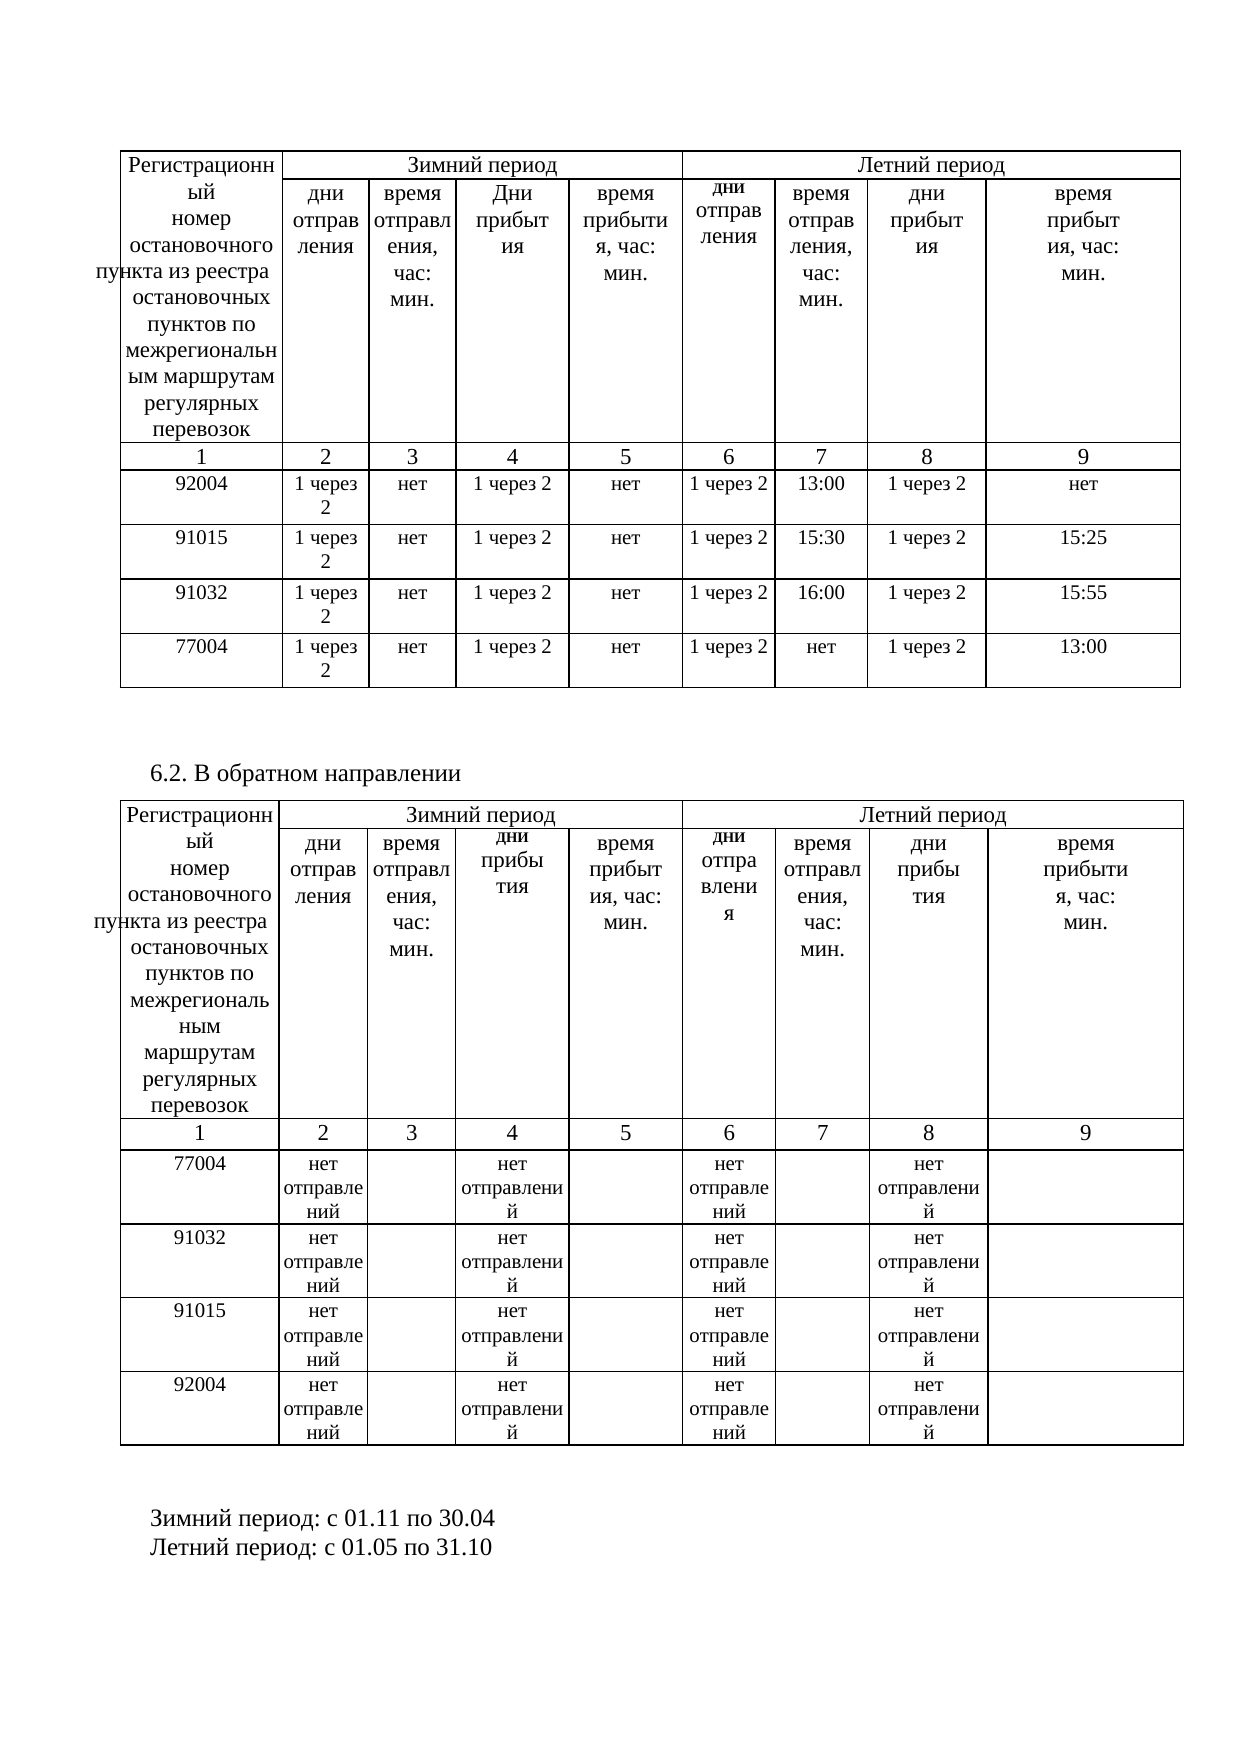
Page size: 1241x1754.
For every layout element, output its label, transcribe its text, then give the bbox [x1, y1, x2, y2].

table_cell [989, 1151, 1183, 1223]
table_cell нет отправлений [456, 1225, 568, 1297]
table_cell время прибыти я, час: мин. [989, 829, 1183, 1117]
table_cell 77004 [121, 634, 282, 687]
table_cell 5 [570, 443, 682, 469]
table_cell 1 через 2 [683, 634, 774, 687]
table_header Зимний период [280, 801, 682, 828]
text 6.2. В обратном направлении [150, 758, 1090, 787]
table_cell 92004 [121, 1372, 278, 1444]
table_cell время прибыт ия, час: мин. [570, 829, 682, 1117]
table_cell 1 через 2 [683, 580, 774, 632]
table_header Летний период [683, 801, 1183, 828]
table_cell 1 через 2 [457, 525, 568, 578]
table_cell нет [370, 580, 455, 632]
table_cell время отправл ения, час: мин. [368, 829, 455, 1117]
table_cell 1 [121, 443, 282, 469]
table_cell [989, 1225, 1183, 1297]
table_cell 1 через 2 [283, 634, 368, 687]
table_cell время отправл ения, час: мин. [776, 829, 869, 1117]
table_cell [776, 1298, 869, 1371]
table_cell нет [570, 471, 682, 524]
table_cell 8 [870, 1119, 987, 1149]
table_cell 7 [776, 443, 867, 469]
table_cell нет отправлений [870, 1372, 987, 1444]
table_cell время прибыти я, час: мин. [570, 180, 682, 441]
table_cell дни прибы тия [870, 829, 987, 1117]
table_cell 1 через 2 [683, 525, 774, 578]
table_cell 91015 [121, 1298, 278, 1371]
table_cell 4 [457, 443, 568, 469]
table_cell 6 [683, 1119, 775, 1149]
table_cell 7 [776, 1119, 869, 1149]
table_cell 15:55 [987, 580, 1180, 632]
table_cell [570, 1372, 682, 1444]
table_cell 4 [456, 1119, 568, 1149]
table_cell 2 [280, 1119, 367, 1149]
table_cell нет отправлений [683, 1372, 775, 1444]
table_cell нет [987, 471, 1180, 524]
table_cell 16:00 [776, 580, 867, 632]
table_cell [570, 1151, 682, 1223]
table_cell [368, 1151, 455, 1223]
table_cell нет отправлений [683, 1151, 775, 1223]
table_cell время отправл ения, час: мин. [370, 180, 455, 441]
table_cell 1 через 2 [457, 471, 568, 524]
table_cell 1 через 2 [868, 471, 985, 524]
table_header Зимний период [283, 152, 682, 178]
table_cell время отправ ления, час: мин. [776, 180, 867, 441]
table_cell [776, 1225, 869, 1297]
table_cell 1 через 2 [283, 580, 368, 632]
text Зимний период: с 01.11 по 30.04 [150, 1503, 1090, 1532]
table_cell 1 через 2 [283, 525, 368, 578]
table_cell нет [570, 525, 682, 578]
table_cell ДНИ прибы тия [456, 829, 568, 1117]
text Летний период: с 01.05 по 31.10 [150, 1532, 1090, 1561]
table_cell 9 [987, 443, 1180, 469]
table_header Регистрационный номер остановочного пункта из реестра остановочных пунктов по межрегиональным маршрутам регулярных перевозок [121, 801, 278, 1117]
table_cell [776, 1372, 869, 1444]
table_cell 1 через 2 [868, 525, 985, 578]
table_cell время прибыт ия, час: мин. [987, 180, 1180, 441]
table_cell 9 [989, 1119, 1183, 1149]
table_cell нет отправлений [683, 1298, 775, 1371]
table_cell нет [370, 471, 455, 524]
table_cell 15:30 [776, 525, 867, 578]
table_cell [570, 1298, 682, 1371]
table_cell 77004 [121, 1151, 278, 1223]
table_cell 91015 [121, 525, 282, 578]
table_cell 3 [370, 443, 455, 469]
table_cell [368, 1372, 455, 1444]
table_cell Дни прибыт ия [457, 180, 568, 441]
table_cell нет [570, 634, 682, 687]
table_cell [776, 1151, 869, 1223]
table_header Регистрационный номер остановочного пункта из реестра остановочных пунктов по межрегиональным маршрутам регулярных перевозок [121, 152, 282, 441]
table_cell нет отправлений [870, 1298, 987, 1371]
table_cell 1 через 2 [457, 634, 568, 687]
table_cell нет отправлений [280, 1298, 367, 1371]
table_cell нет отправлений [280, 1225, 367, 1297]
table_cell нет [776, 634, 867, 687]
table_cell нет отправлений [280, 1151, 367, 1223]
table_cell 1 [121, 1119, 278, 1149]
table_cell [989, 1372, 1183, 1444]
table_cell 3 [368, 1119, 455, 1149]
table_cell дни отправ ления [283, 180, 368, 441]
table_cell [570, 1225, 682, 1297]
table_cell ДНИ отправ ления [683, 180, 774, 441]
table_cell 1 через 2 [283, 471, 368, 524]
table_cell нет отправлений [683, 1225, 775, 1297]
table_cell нет [570, 580, 682, 632]
table_cell 91032 [121, 1225, 278, 1297]
table_cell 6 [683, 443, 774, 469]
table_cell нет отправлений [280, 1372, 367, 1444]
table_cell 2 [283, 443, 368, 469]
table_cell 15:25 [987, 525, 1180, 578]
table_cell нет [370, 525, 455, 578]
table_header Летний период [683, 152, 1180, 178]
table_cell нет [370, 634, 455, 687]
table_cell 13:00 [776, 471, 867, 524]
table_cell нет отправлений [870, 1151, 987, 1223]
table_cell 1 через 2 [683, 471, 774, 524]
table_cell нет отправлений [456, 1151, 568, 1223]
table_cell 5 [570, 1119, 682, 1149]
table_cell [368, 1298, 455, 1371]
table_cell дни прибыт ия [868, 180, 985, 441]
table_cell 92004 [121, 471, 282, 524]
table_cell [989, 1298, 1183, 1371]
table_cell [368, 1225, 455, 1297]
table_cell ДНИ отпра влени я [683, 829, 775, 1117]
table_cell 91032 [121, 580, 282, 632]
table_cell нет отправлений [870, 1225, 987, 1297]
table_cell 1 через 2 [868, 580, 985, 632]
table_cell нет отправлений [456, 1372, 568, 1444]
table_cell 8 [868, 443, 985, 469]
table_cell 13:00 [987, 634, 1180, 687]
table_cell нет отправлений [456, 1298, 568, 1371]
table_cell дни отправ ления [280, 829, 367, 1117]
table_cell 1 через 2 [868, 634, 985, 687]
table_cell 1 через 2 [457, 580, 568, 632]
